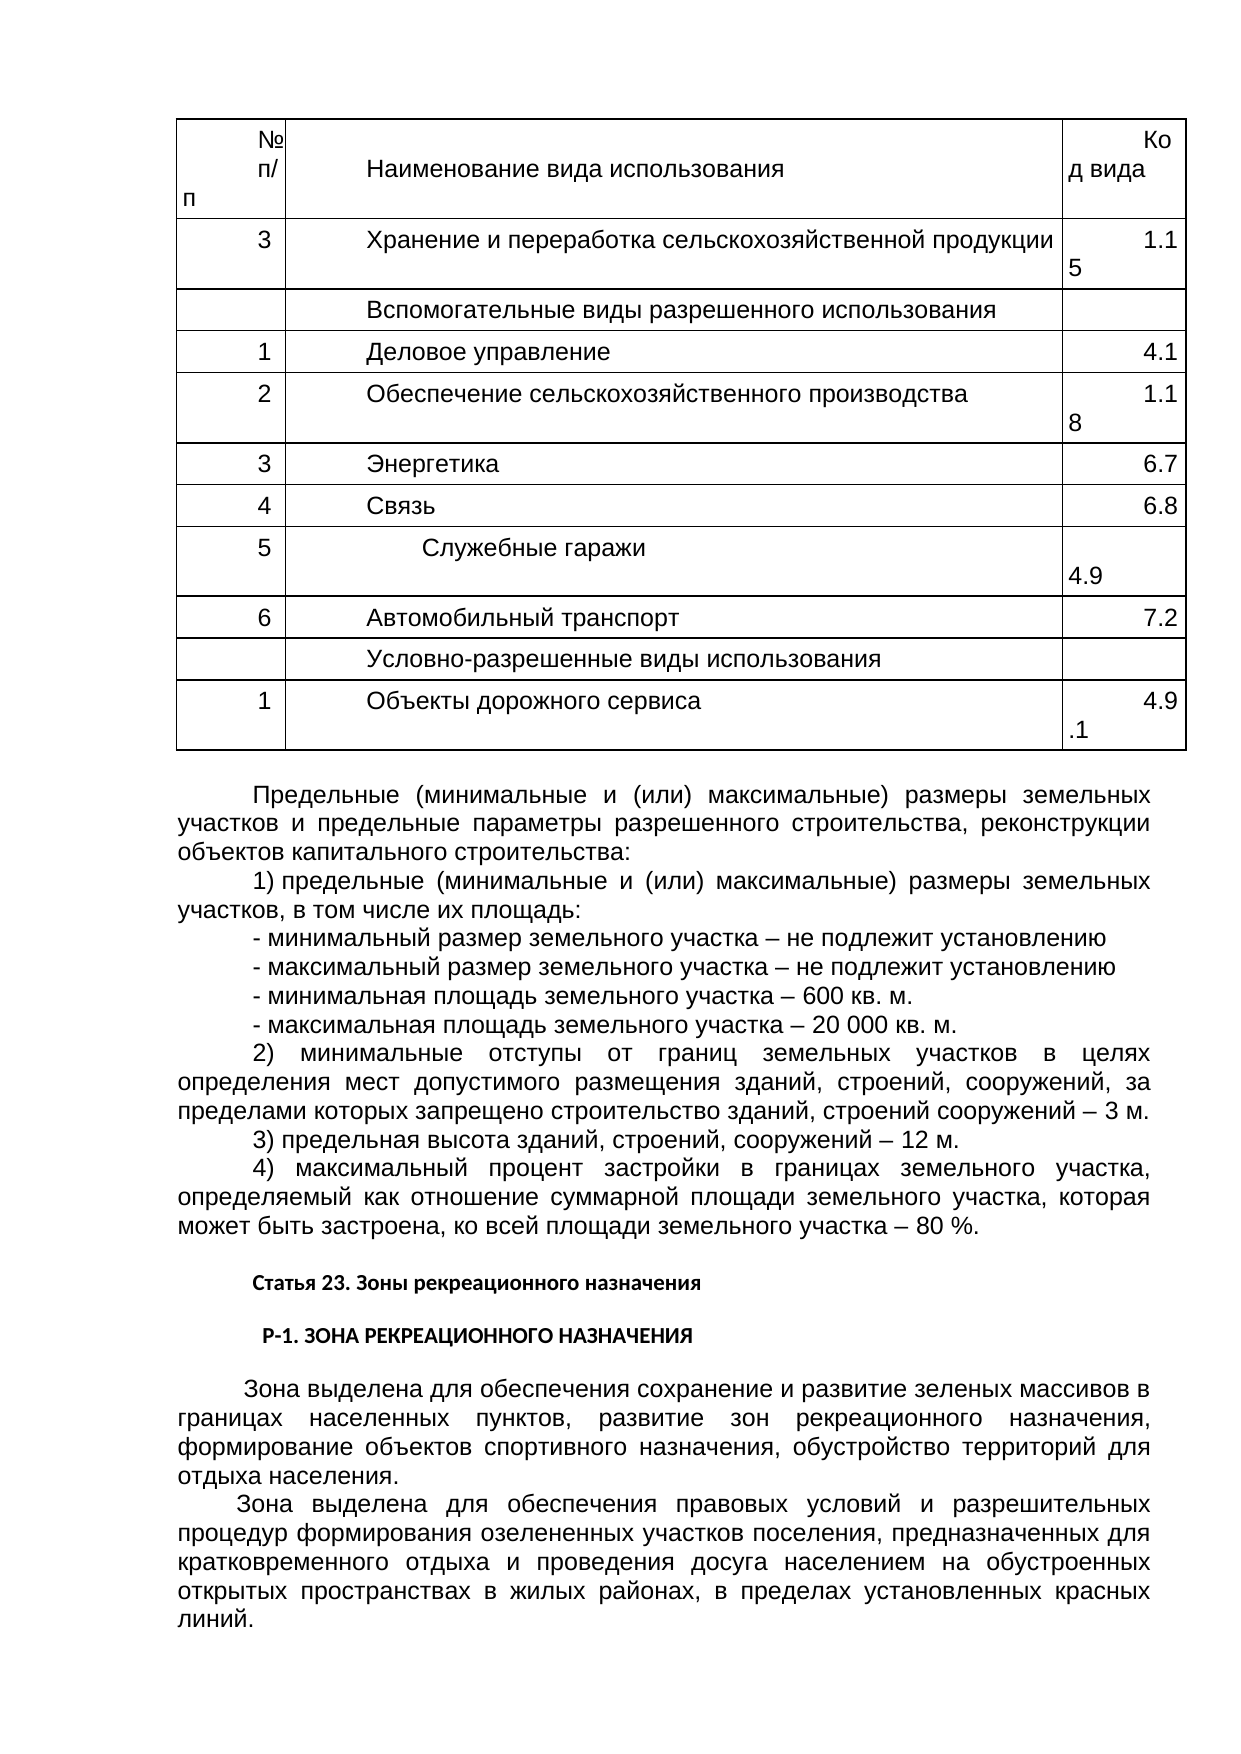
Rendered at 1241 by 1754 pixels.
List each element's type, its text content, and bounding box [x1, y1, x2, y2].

table_cell Связь [286, 485, 1062, 526]
text Зона выделена для обеспечения правовых условий и разрешительных процедур формирования озелененных участков поселения, предназначенных для кратковременного отдыха и проведения досуга населением на обустроенных открытых пространствах в жилых районах, в пределах установленных красных линий. [177, 1489, 1152, 1633]
table_cell 3 [177, 444, 285, 484]
table_cell Обеспечение сельскохозяйственного производства [286, 373, 1062, 442]
text 3) предельная высота зданий, строений, сооружений – 12 м. [177, 1125, 1152, 1153]
table_cell 6.8 [1063, 485, 1185, 526]
text - минимальный размер земельного участка – не подлежит установлению [177, 923, 1152, 952]
table_cell 3 [177, 219, 285, 288]
table_cell 6.7 [1063, 444, 1185, 484]
table_header Наименование вида использования [286, 120, 1062, 217]
table_cell 6 [177, 597, 285, 637]
text 2) минимальные отступы от границ земельных участков в целях определения мест допустимого размещения зданий, строений, сооружений, за пределами которых запрещено строительство зданий, строений сооружений – 3 м. [177, 1038, 1152, 1125]
table_cell 1 [177, 331, 285, 371]
table_cell [177, 290, 285, 330]
text 1) предельные (минимальные и (или) максимальные) размеры земельных участков, в том числе их площадь: [177, 866, 1152, 923]
table_cell 1.18 [1063, 373, 1185, 442]
table_cell [1063, 639, 1185, 679]
table_cell Автомобильный транспорт [286, 597, 1062, 637]
text Статья 23. Зоны рекреационного назначения [177, 1268, 1152, 1296]
table_cell [1063, 290, 1185, 330]
text - минимальная площадь земельного участка – 600 кв. м. [177, 981, 1152, 1010]
table_cell 7.2 [1063, 597, 1185, 637]
table_header Код вида [1063, 120, 1185, 217]
table_cell Деловое управление [286, 331, 1062, 371]
table_cell 5 [177, 527, 285, 595]
table_cell [177, 639, 285, 679]
text Зона выделена для обеспечения сохранение и развитие зеленых массивов в границах населенных пунктов, развитие зон рекреационного назначения, формирование объектов спортивного назначения, обустройство территорий для отдыха населения. [177, 1374, 1152, 1489]
table_cell Объекты дорожного сервиса [286, 681, 1062, 749]
table_cell Вспомогательные виды разрешенного использования [286, 290, 1062, 330]
table_cell 4.9.1 [1063, 681, 1185, 749]
table_cell 4 [177, 485, 285, 526]
text Р-1. ЗОНА РЕКРЕАЦИОННОГО НАЗНАЧЕНИЯ [177, 1321, 1152, 1349]
table_cell 1.15 [1063, 219, 1185, 288]
table_cell Энергетика [286, 444, 1062, 484]
table_cell 4.9 [1063, 527, 1185, 595]
table_cell Служебные гаражи [286, 527, 1062, 595]
table_cell 1 [177, 681, 285, 749]
text - максимальная площадь земельного участка – 20 000 кв. м. [177, 1010, 1152, 1038]
table_cell 2 [177, 373, 285, 442]
table_header № п/п [177, 120, 285, 217]
text - максимальный размер земельного участка – не подлежит установлению [177, 952, 1152, 981]
text 4) максимальный процент застройки в границах земельного участка, определяемый как отношение суммарной площади земельного участка, которая может быть застроена, ко всей площади земельного участка – 80 %. [177, 1153, 1152, 1240]
table_cell 4.1 [1063, 331, 1185, 371]
table_cell Хранение и переработка сельскохозяйственной продукции [286, 219, 1062, 288]
table_cell Условно-разрешенные виды использования [286, 639, 1062, 679]
text Предельные (минимальные и (или) максимальные) размеры земельных участков и предельные параметры разрешенного строительства, реконструкции объектов капитального строительства: [177, 780, 1152, 866]
